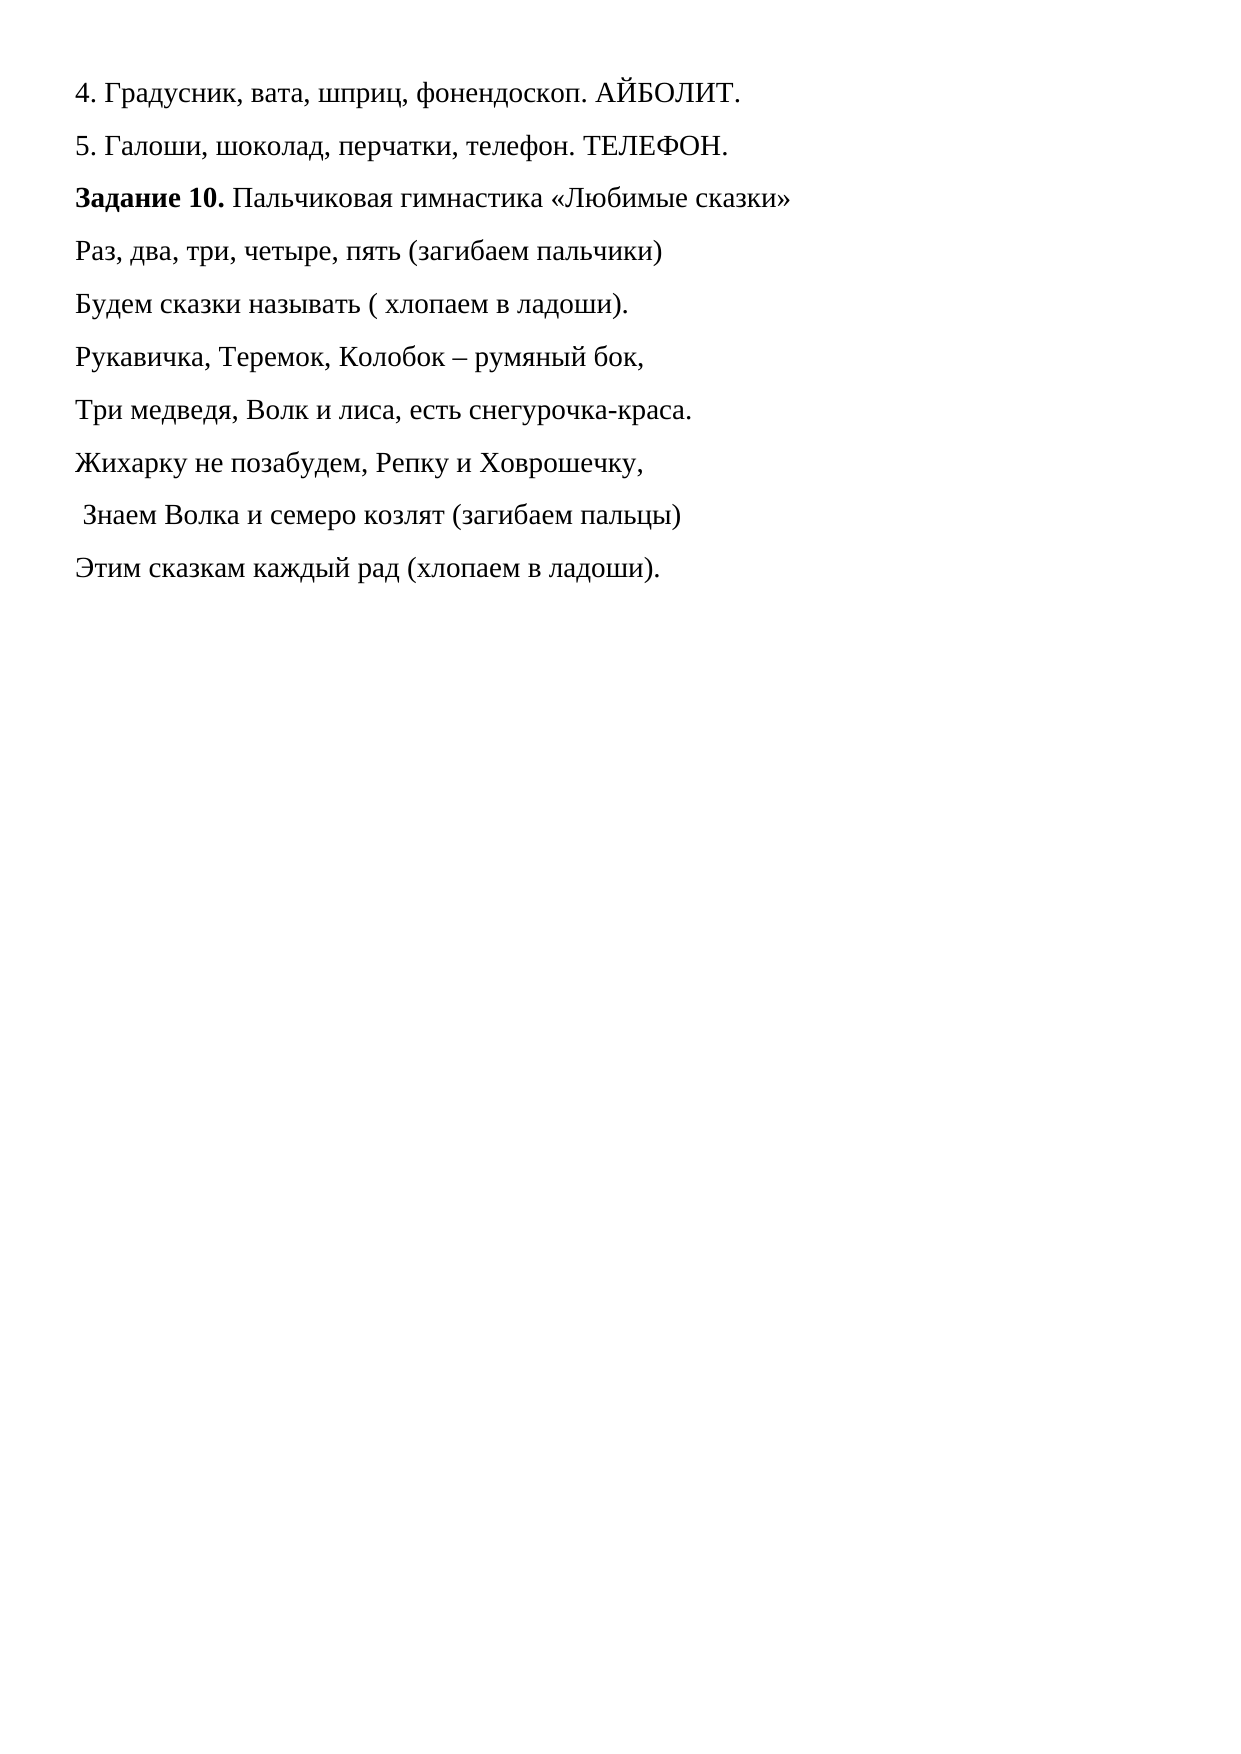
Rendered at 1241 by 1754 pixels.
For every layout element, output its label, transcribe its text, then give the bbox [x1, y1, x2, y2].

text Этим сказкам каждый рад (хлопаем в ладоши). [75, 550, 1165, 584]
text Жихарку не позабудем, Репку и Ховрошечку, [75, 445, 1165, 478]
text Будем сказки называть ( хлопаем в ладоши). [75, 286, 1165, 320]
text Раз, два, три, четыре, пять (загибаем пальчики) [75, 233, 1165, 267]
text Знаем Волка и семеро козлят (загибаем пальцы) [75, 497, 1165, 531]
text Рукавичка, Теремок, Колобок – румяный бок, [75, 339, 1165, 373]
text Задание 10. Пальчиковая гимнастика «Любимые сказки» [75, 181, 1165, 214]
text 5. Галоши, шоколад, перчатки, телефон. ТЕЛЕФОН. [75, 128, 1165, 161]
text Три медведя, Волк и лиса, есть снегурочка-краса. [75, 392, 1165, 425]
text 4. Градусник, вата, шприц, фонендоскоп. АЙБОЛИТ. [75, 75, 1165, 108]
